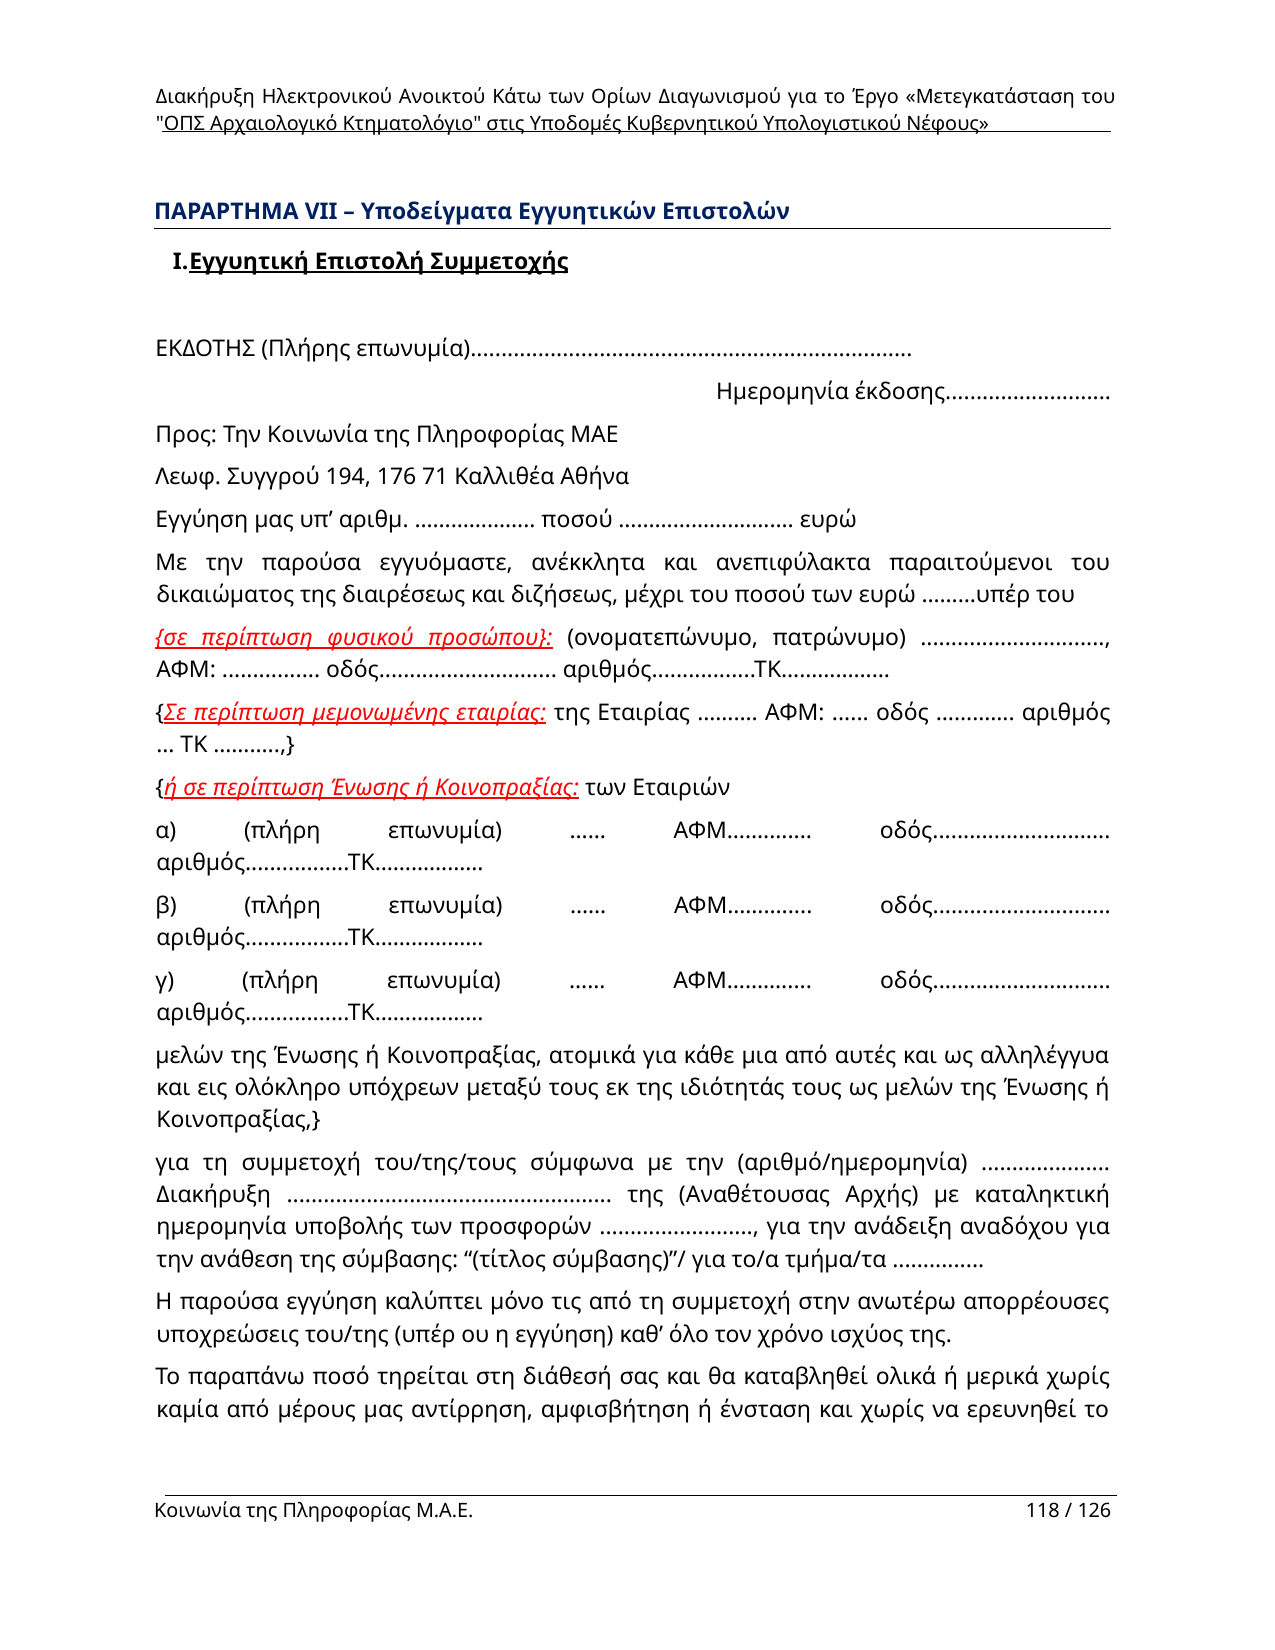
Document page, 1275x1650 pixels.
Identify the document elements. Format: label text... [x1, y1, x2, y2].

text Εγγύηση μας υπ’ αριθμ. ……………….. ποσού ………………….……. ευρώ [155, 503, 1111, 534]
subtitle Εγγυητική Επιστολή Συμμετοχής [188, 244, 1111, 276]
subtitle ΠΑΡΑΡΤΗΜΑ VII – Υποδείγματα Εγγυητικών Επιστολών [154, 195, 1111, 228]
text Ημερομηνία έκδοσης........................... [155, 375, 1111, 406]
text μελών της Ένωσης ή Κοινοπραξίας, ατομικά για κάθε μια από αυτές και ως αλληλέγγυα και εις ολόκληρο υπόχρεων μεταξύ τους εκ της ιδιότητάς τους ως μελών της Ένωσης ή Κοινοπραξίας,} [155, 1039, 1111, 1134]
text γ) (πλήρη επωνυμία) …… ΑΦΜ…….….... οδός............................. αριθμός.................ΤΚ……………… [155, 964, 1111, 1027]
text Προς: Την Κοινωνία της Πληροφορίας ΜΑΕ [155, 417, 1111, 449]
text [155, 1360, 1111, 1424]
text για τη συμμετοχή του/της/τους σύμφωνα με την (αριθμό/ημερομηνία) ..................... Διακήρυξη ..................................................... της (Αναθέτουσας Αρχής) με καταληκτική ημερομηνία υποβολής των προσφορών ........................., για την ανάδειξη αναδόχου για την ανάθεση της σύμβασης: “(τίτλος σύμβασης)”/ για το/α τμήμα/τα ............... [155, 1146, 1111, 1274]
text {σε περίπτωση φυσικού προσώπου}: (ονοματεπώνυμο, πατρώνυμο) .............................., ΑΦΜ: ................ οδός............................. αριθμός.................ΤΚ……………… [155, 621, 1111, 684]
text {ή σε περίπτωση Ένωσης ή Κοινοπραξίας: των Εταιριών [155, 771, 1111, 802]
text Με την παρούσα εγγυόμαστε, ανέκκλητα και ανεπιφύλακτα παραιτούμενοι του δικαιώματος της διαιρέσεως και διζήσεως, μέχρι του ποσού των ευρώ ………υπέρ του [155, 546, 1111, 609]
text α) (πλήρη επωνυμία) …… ΑΦΜ…….….... οδός............................. αριθμός.................ΤΚ……………… [155, 814, 1111, 877]
text β) (πλήρη επωνυμία) …… ΑΦΜ…….….... οδός............................. αριθμός.................ΤΚ……………… [155, 889, 1111, 952]
text Η παρούσα εγγύηση καλύπτει μόνο τις από τη συμμετοχή στην ανωτέρω απορρέουσες υποχρεώσεις του/της (υπέρ ου η εγγύηση) καθ’ όλο τον χρόνο ισχύος της. [155, 1285, 1111, 1349]
text Λεωφ. Συγγρού 194, 176 71 Καλλιθέα Αθήνα [155, 460, 1111, 492]
text {Σε περίπτωση μεμονωμένης εταιρίας: της Εταιρίας ………. ΑΦΜ: ...... οδός …………. αριθμός … ΤΚ ………..,} [155, 696, 1111, 759]
text ΕΚΔΟΤΗΣ (Πλήρης επωνυμία)........................................................................ [155, 332, 1111, 363]
